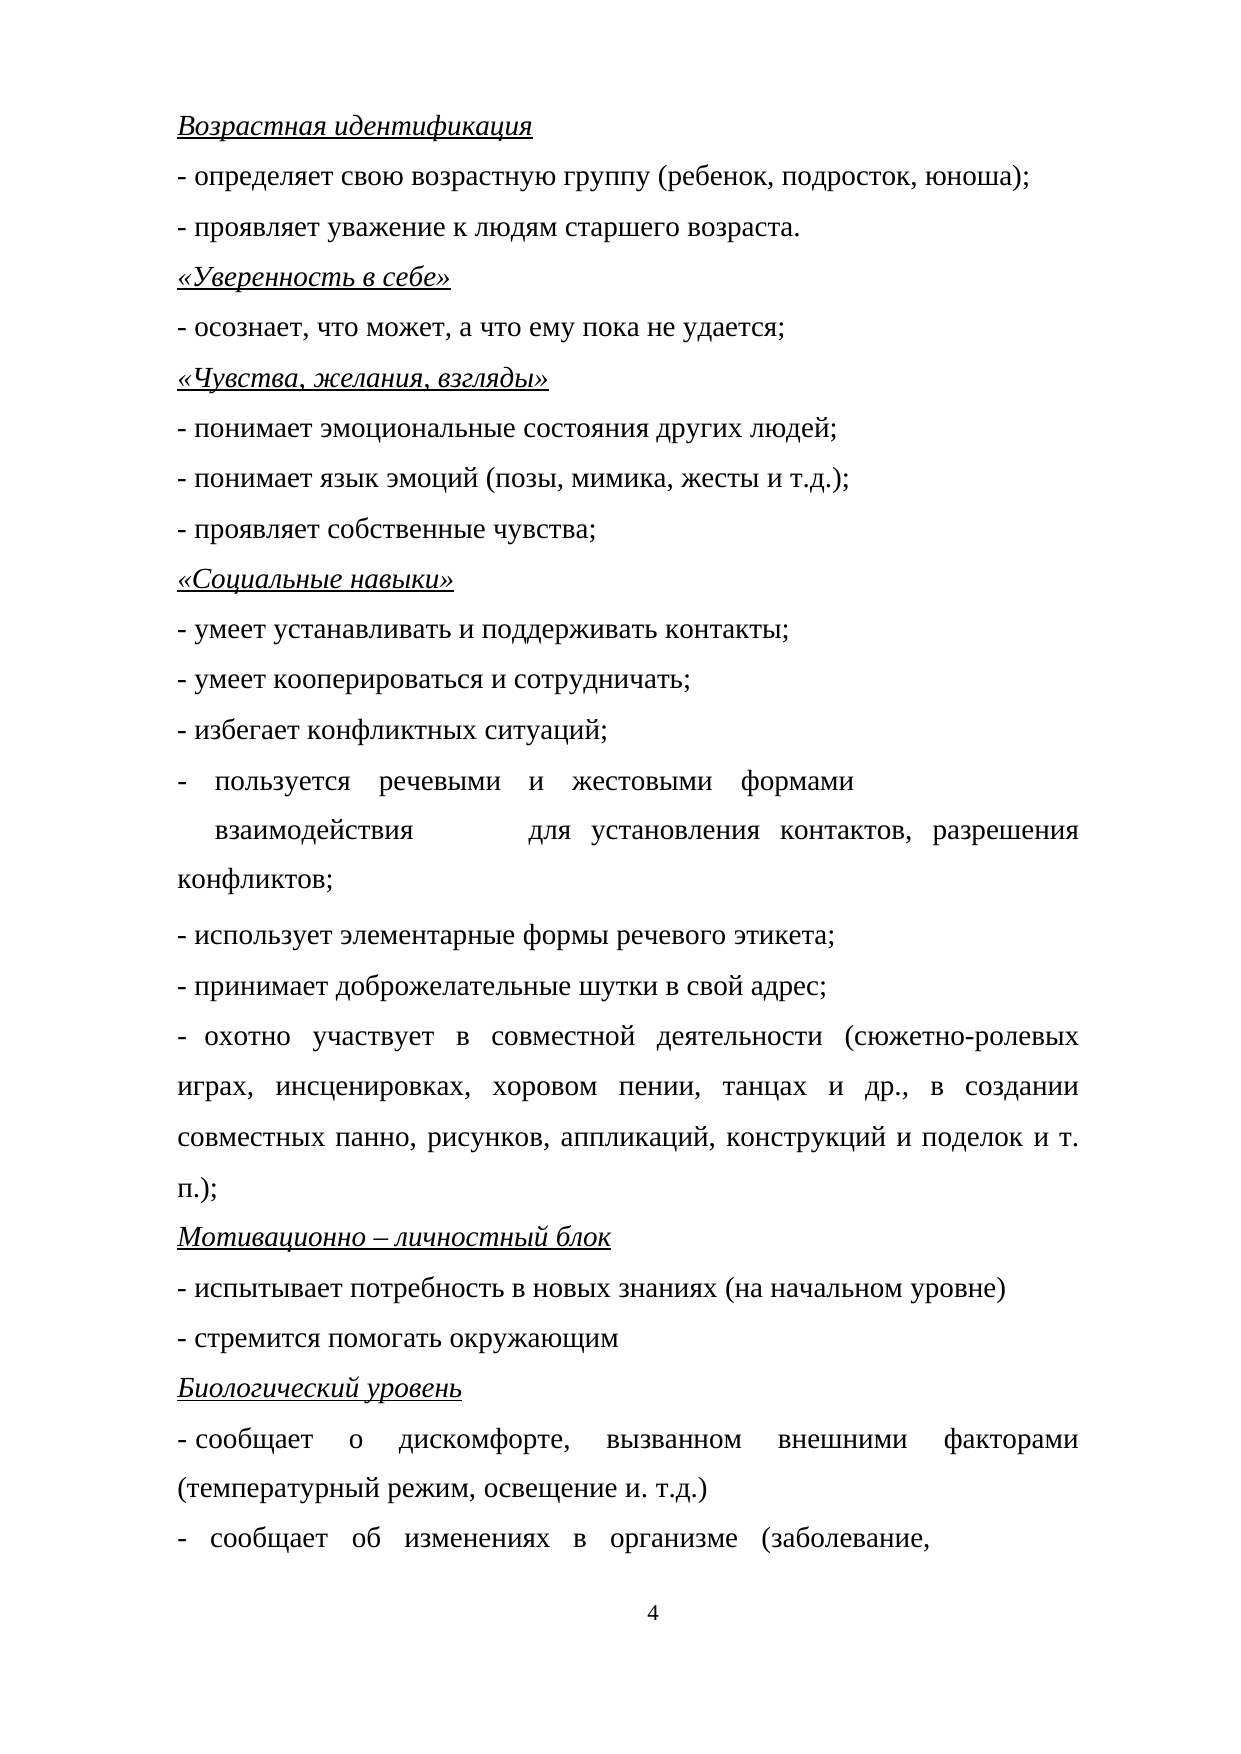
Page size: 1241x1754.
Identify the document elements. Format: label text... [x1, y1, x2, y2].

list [177, 1520, 1079, 1554]
list избегает конфликтных ситуаций; [177, 712, 1151, 746]
list сообщает о дискомфорте, вызванном внешними факторами (температурный режим, освещение и. т.д.) [177, 1421, 1078, 1504]
text Мотивационно – личностный блок [177, 1220, 1151, 1253]
list пользуется речевыми и жестовыми формами взаимодействия для установления контактов, разрешения конфликтов; [177, 763, 1079, 895]
list понимает эмоциональные состояния других людей; [177, 410, 1151, 443]
list стремится помогать окружающим [177, 1321, 1151, 1354]
list осознает, что может, а что ему пока не удается; [177, 309, 1151, 343]
list умеет устанавливать и поддерживать контакты; [177, 612, 1151, 645]
list испытывает потребность в новых знаниях (на начальном уровне) [177, 1270, 1151, 1304]
text Возрастная идентификация [177, 108, 1151, 142]
list охотно участвует в совместной деятельности (сюжетно-ролевых играх, инсценировках, хоровом пении, танцах и др., в создании совместных панно, рисунков, аппликаций, конструкций и поделок и т. п.); [177, 1018, 1079, 1203]
list принимает доброжелательные шутки в свой адрес; [177, 968, 1151, 1001]
list использует элементарные формы речевого этикета; [177, 917, 1151, 951]
list умеет кооперироваться и сотрудничать; [177, 662, 1151, 695]
list проявляет уважение к людям старшего возраста. [177, 209, 1151, 242]
text «Социальные навыки» [177, 561, 1151, 594]
list понимает язык эмоций (позы, мимика, жесты и т.д.); [177, 461, 1151, 494]
text «Чувства, желания, взгляды» [177, 360, 1151, 393]
text Биологический уровень [177, 1371, 1151, 1404]
list проявляет собственные чувства; [177, 511, 1151, 544]
list определяет свою возрастную группу (ребенок, подросток, юноша); [177, 158, 1151, 192]
text «Уверенность в себе» [177, 259, 1151, 292]
